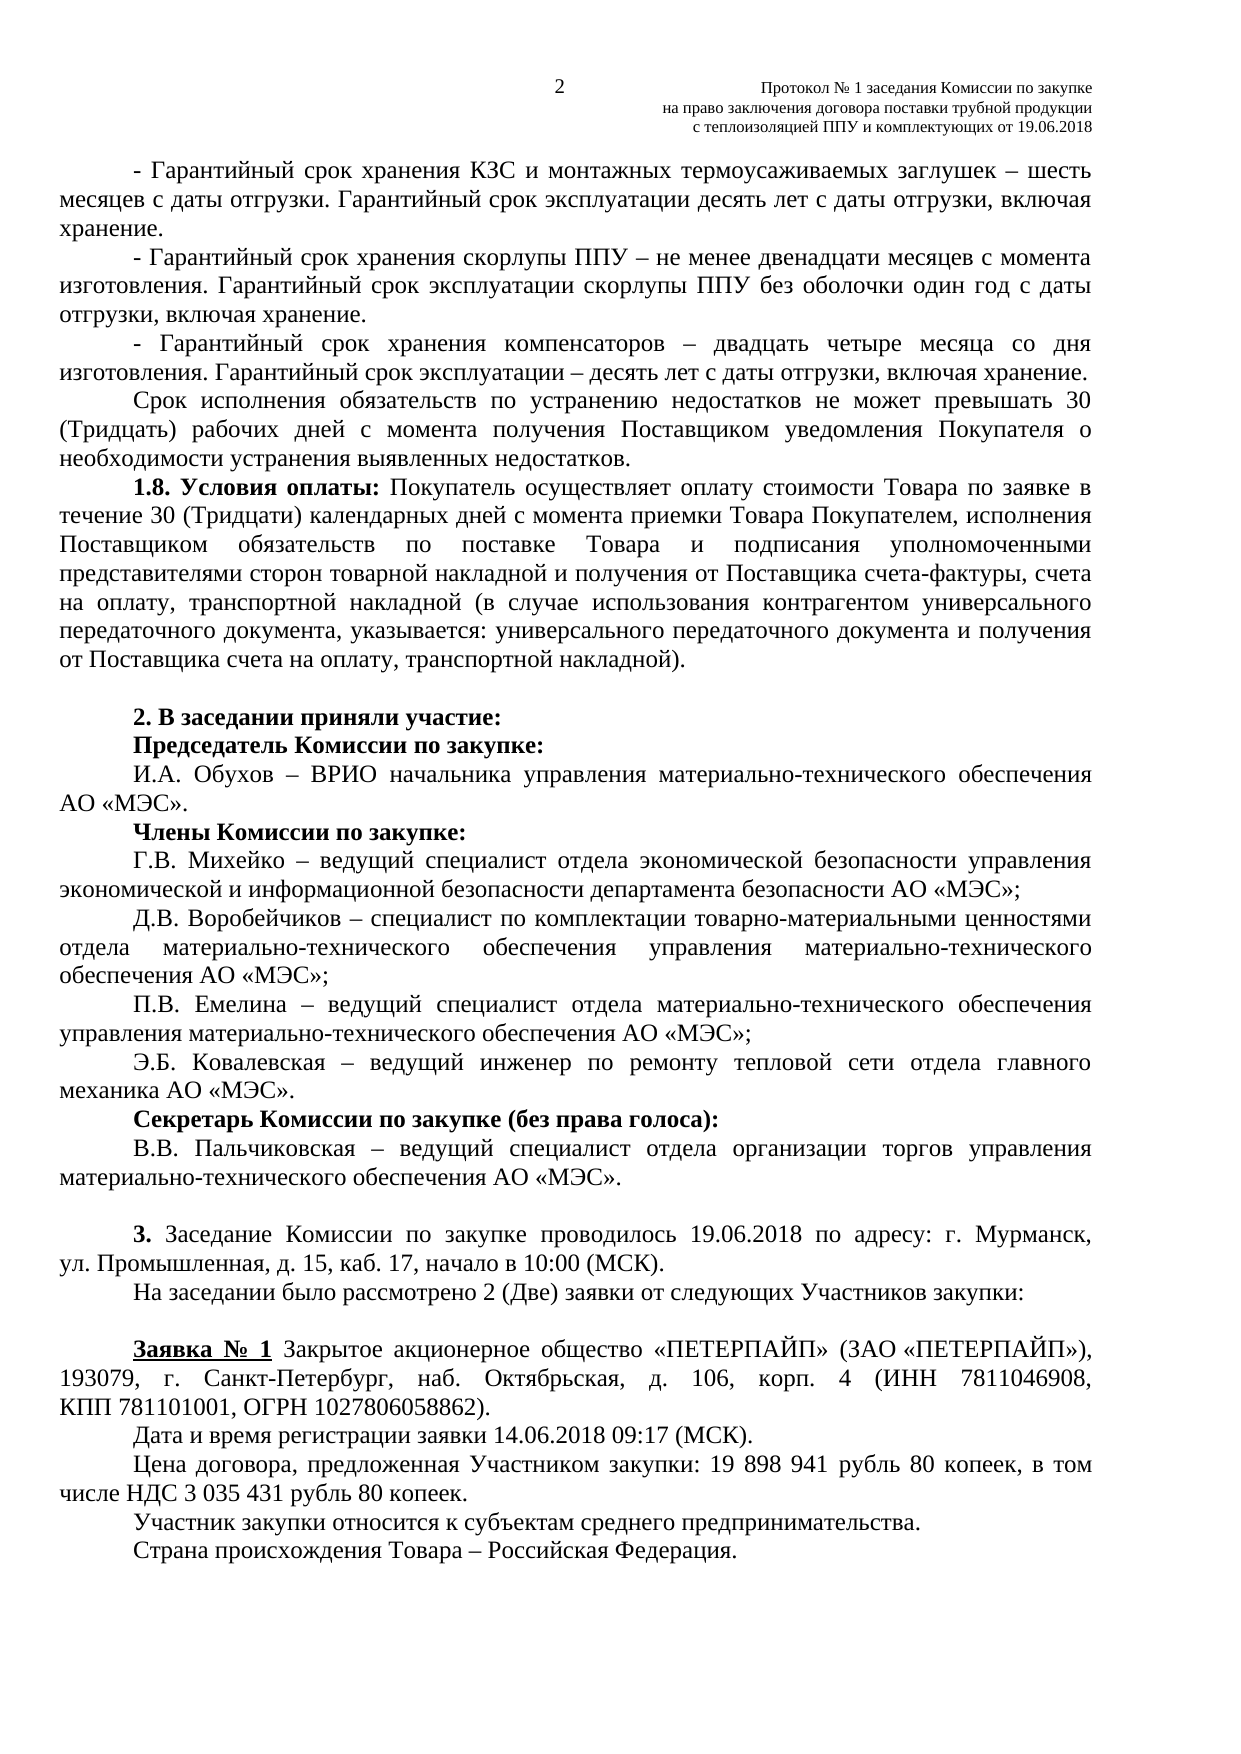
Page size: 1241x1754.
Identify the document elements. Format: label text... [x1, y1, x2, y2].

text - Гарантийный срок хранения компенсаторов – двадцать четыре месяца со дня изготовления. Гарантийный срок эксплуатации – десять лет с даты отгрузки, включая хранение. [59, 328, 1092, 385]
text Секретарь Комиссии по закупке (без права голоса): [59, 1104, 1092, 1133]
text Э.Б. Ковалевская – ведущий инженер по ремонту тепловой сети отдела главного механика АО «МЭС». [59, 1047, 1092, 1104]
list В.В. Пальчиковская – ведущий специалист отдела организации торгов управления материально-технического обеспечения АО «МЭС». [59, 1133, 1092, 1190]
text - Гарантийный срок хранения КЗС и монтажных термоусаживаемых заглушек – шесть месяцев с даты отгрузки. Гарантийный срок эксплуатации десять лет с даты отгрузки, включая хранение. [59, 155, 1092, 242]
text И.А. Обухов – ВРИО начальника управления материально-технического обеспечения АО «МЭС». [59, 759, 1092, 817]
text 1.8. Условия оплаты: Покупатель осуществляет оплату стоимости Товара по заявке в течение 30 (Тридцати) календарных дней с момента приемки Товара Покупателем, исполнения Поставщиком обязательств по поставке Товара и подписания уполномоченными представителями сторон товарной накладной и получения от Поставщика счета-фактуры, счета на оплату, транспортной накладной (в случае использования контрагентом универсального передаточного документа, указывается: универсального передаточного документа и получения от Поставщика счета на оплату, транспортной накладной). [59, 472, 1092, 673]
text Заявка № 1 Закрытое акционерное общество «ПЕТЕРПАЙП» (ЗАО «ПЕТЕРПАЙП»), 193079, г. Санкт-Петербург, наб. Октябрьская, д. 106, корп. 4 (ИНН 7811046908, КПП 781101001, ОГРН 1027806058862). [59, 1334, 1092, 1420]
text Цена договора, предложенная Участником закупки: 19 898 941 рубль 80 копеек, в том числе НДС 3 035 431 рубль 80 копеек. [59, 1449, 1092, 1507]
text Г.В. Михейко – ведущий специалист отдела экономической безопасности управления экономической и информационной безопасности департамента безопасности АО «МЭС»; [59, 845, 1092, 903]
text Члены Комиссии по закупке: [59, 817, 1092, 845]
text Страна происхождения Товара – Российская Федерация. [59, 1535, 1092, 1564]
subtitle 3. Заседание Комиссии по закупке проводилось 19.06.2018 по адресу: г. Мурманск, ул. Промышленная, д. 15, каб. 17, начало в 10:00 (МСК). [59, 1219, 1092, 1277]
text - Гарантийный срок хранения скорлупы ППУ – не менее двенадцати месяцев с момента изготовления. Гарантийный срок эксплуатации скорлупы ППУ без оболочки один год с даты отгрузки, включая хранение. [59, 242, 1092, 328]
text Участник закупки относится к субъектам среднего предпринимательства. [59, 1507, 1092, 1535]
text П.В. Емелина – ведущий специалист отдела материально-технического обеспечения управления материально-технического обеспечения АО «МЭС»; [59, 989, 1092, 1047]
subtitle 2. В заседании приняли участие: [59, 702, 1092, 730]
text Председатель Комиссии по закупке: [59, 730, 1092, 759]
text Срок исполнения обязательств по устранению недостатков не может превышать 30 (Тридцать) рабочих дней с момента получения Поставщиком уведомления Покупателя о необходимости устранения выявленных недостатков. [59, 385, 1092, 472]
text На заседании было рассмотрено 2 (Две) заявки от следующих Участников закупки: [59, 1277, 1092, 1305]
text Дата и время регистрации заявки 14.06.2018 09:17 (МСК). [59, 1420, 1092, 1449]
text Д.В. Воробейчиков – специалист по комплектации товарно-материальными ценностями отдела материально-технического обеспечения управления материально-технического обеспечения АО «МЭС»; [59, 903, 1092, 989]
